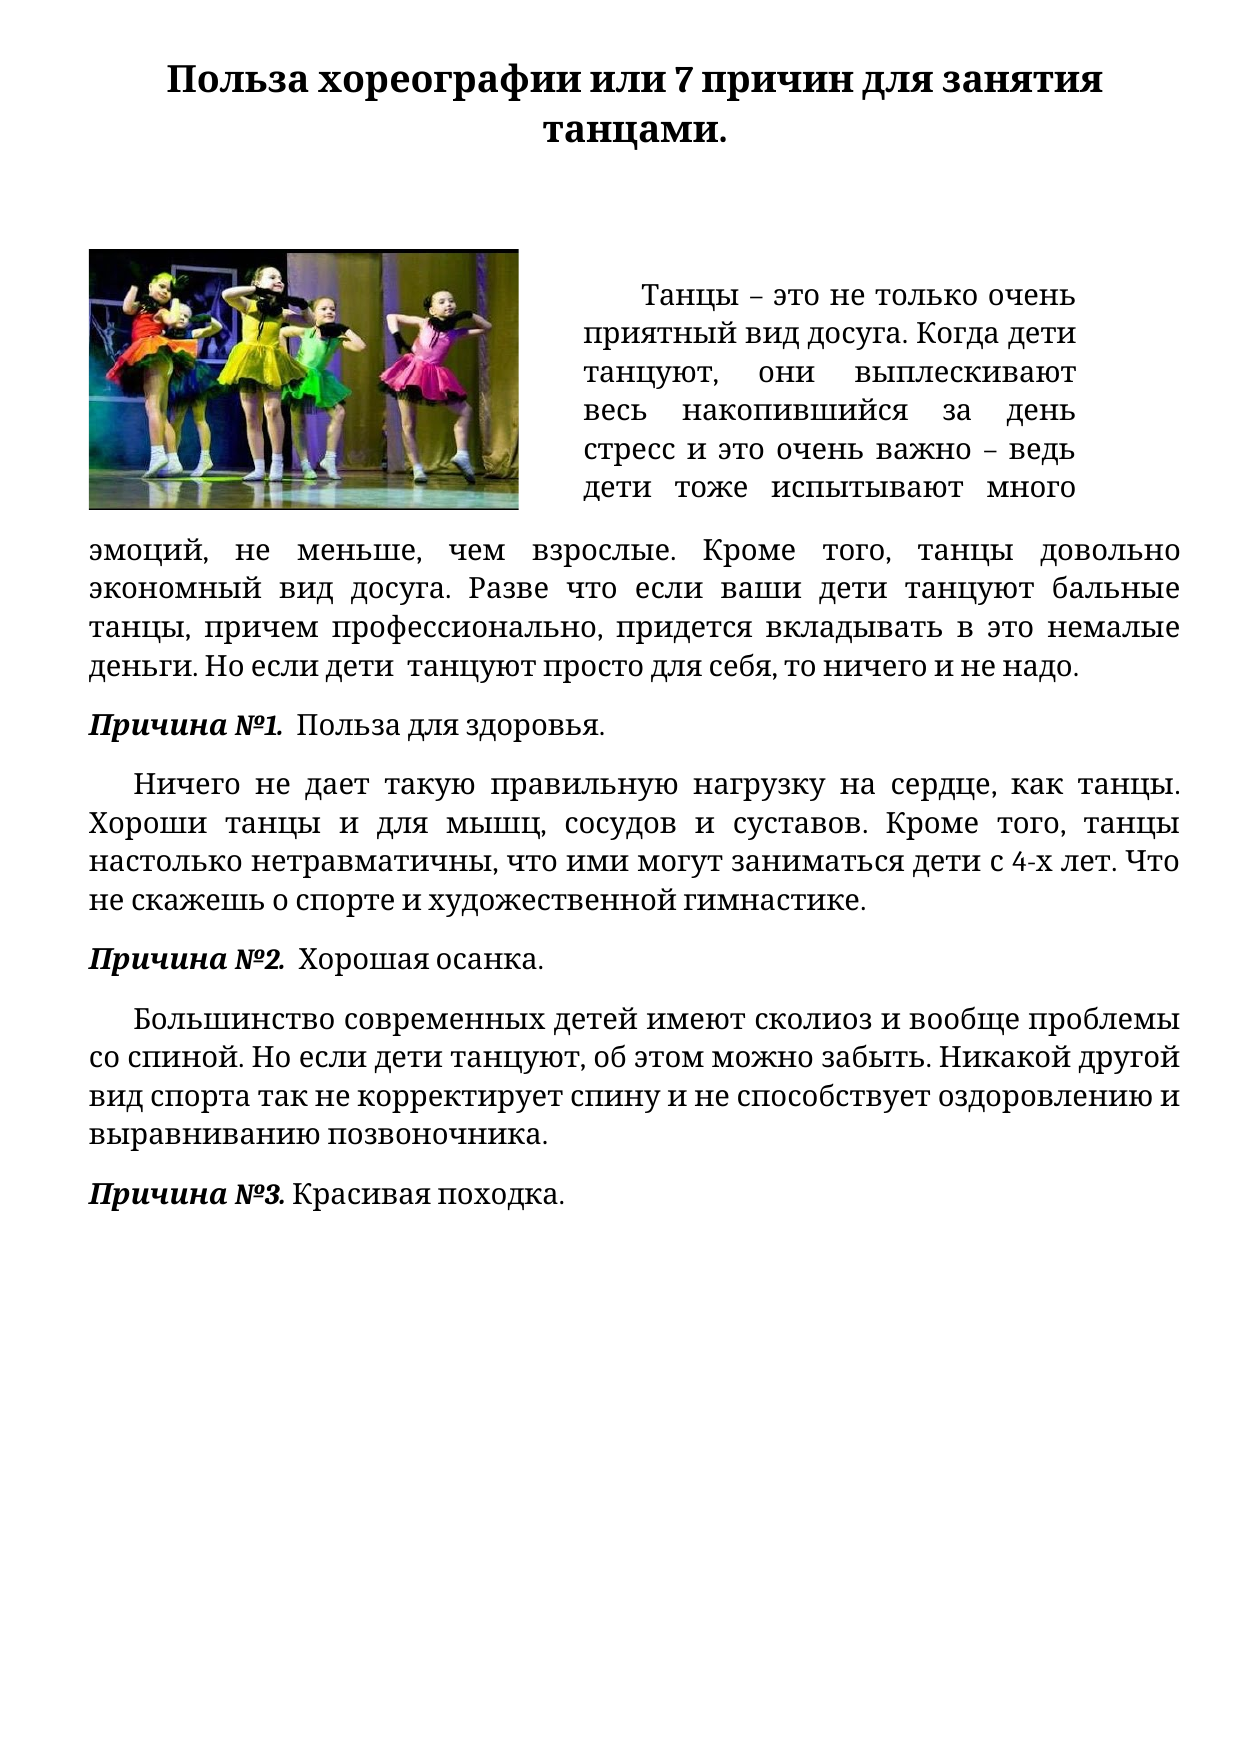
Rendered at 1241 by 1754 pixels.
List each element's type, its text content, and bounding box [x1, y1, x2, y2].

text Большинство современных детей имеют сколиоз и вообще проблемы со спиной. Но если дети танцуют, об этом можно забыть. Никакой другой вид спорта так не корректирует спину и не способствует оздоровлению и выравниванию позвоночника. [89, 1003, 1181, 1152]
text Причина №3. Красивая походка. [89, 1178, 1181, 1211]
text Причина №1. Польза для здоровья. [89, 709, 1181, 743]
text эмоций, не меньше, чем взрослые. Кроме того, танцы довольно экономный вид досуга. Разве что если ваши дети танцуют бальные танцы, причем профессионально, придется вкладывать в это немалые деньги. Но если дети танцуют просто для себя, то ничего и не надо. [89, 534, 1181, 683]
picture [88, 249, 519, 510]
text Польза хореографии или 7 причин для занятия танцами. [89, 59, 1181, 152]
text Ничего не дает такую правильную нагрузку на сердце, как танцы. Хороши танцы и для мышц, сосудов и суставов. Кроме того, танцы настолько нетравматичны, что ими могут заниматься дети с 4-х лет. Что не скажешь о спорте и художественной гимнастике. [89, 768, 1181, 918]
text Причина №2. Хорошая осанка. [89, 943, 1181, 977]
